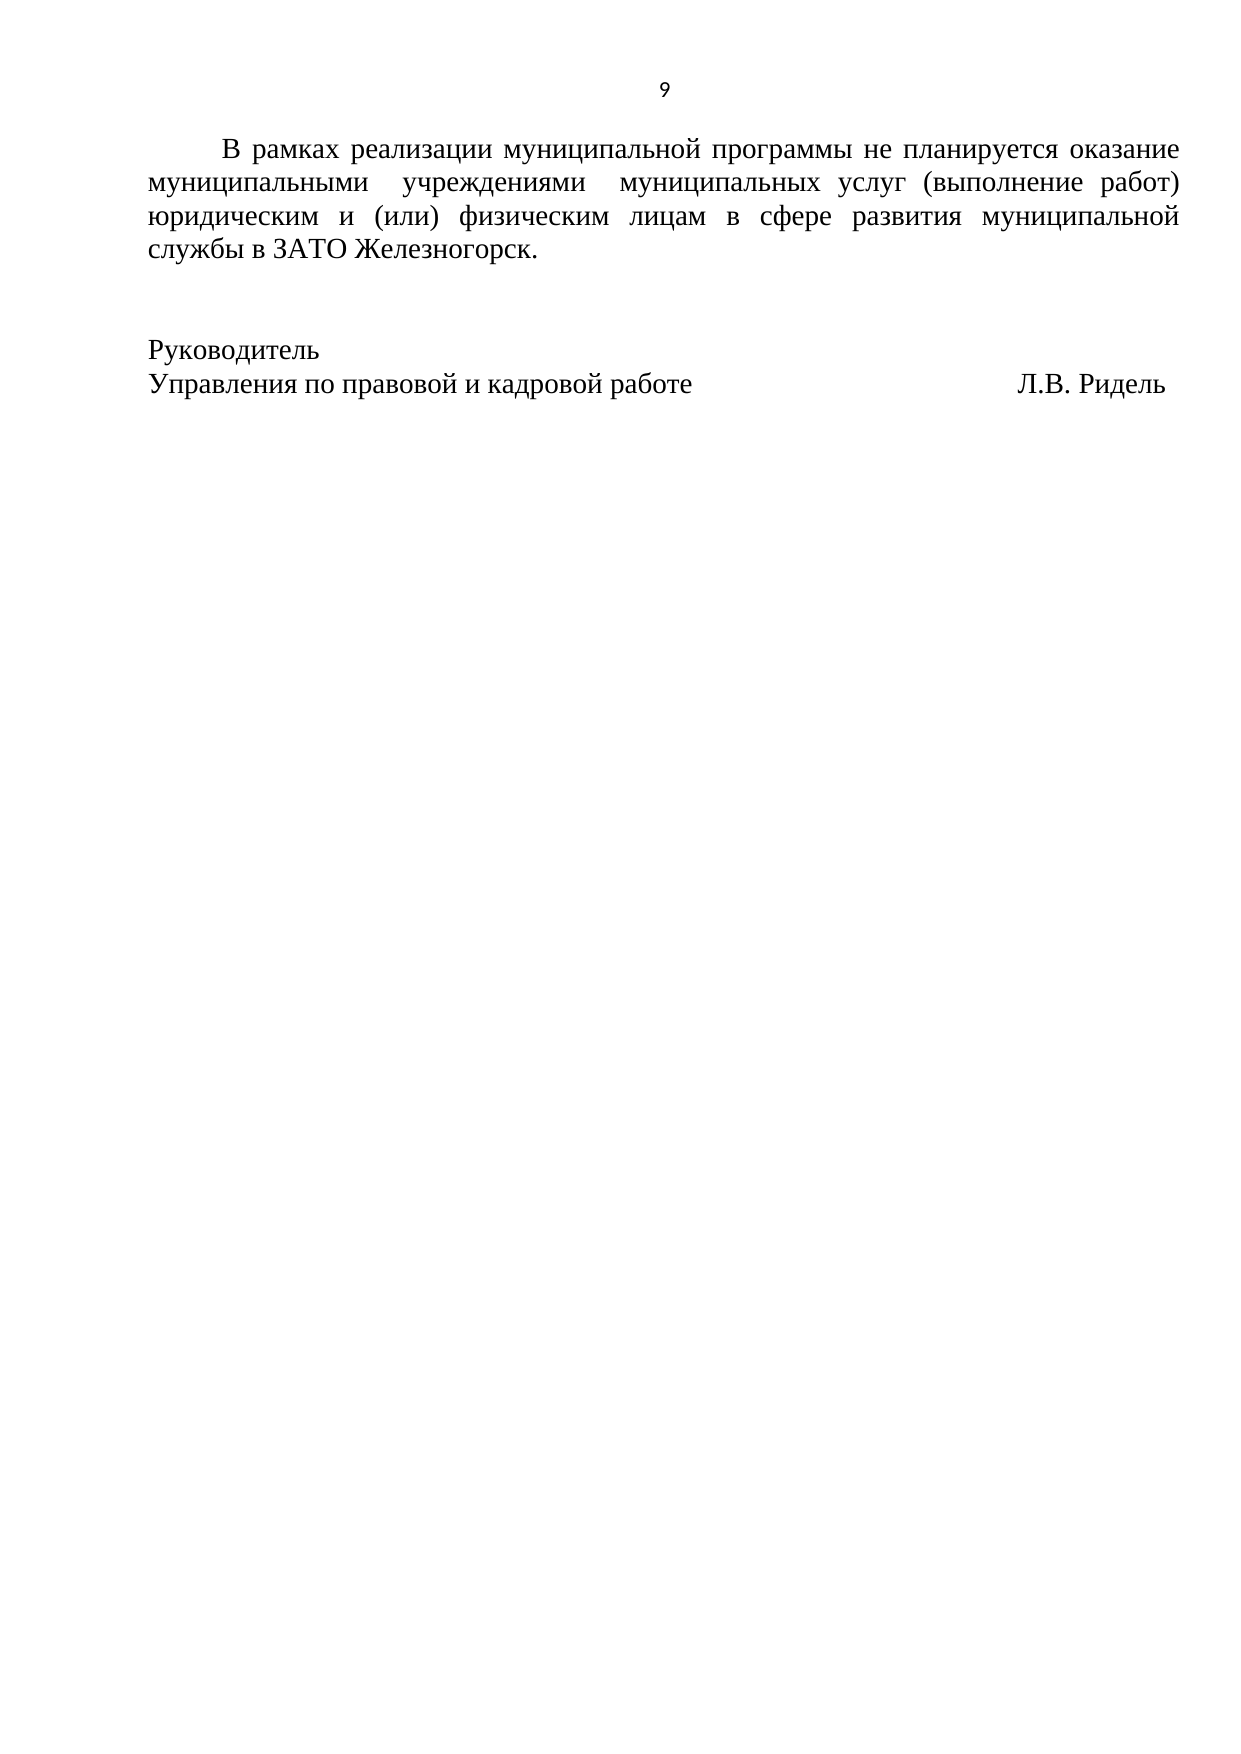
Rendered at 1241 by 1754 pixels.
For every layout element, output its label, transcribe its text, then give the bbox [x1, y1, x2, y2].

text В рамках реализации муниципальной программы не планируется оказание муниципальными учреждениями муниципальных услуг (выполнение работ) юридическим и (или) физическим лицам в сфере развития муниципальной службы в ЗАТО Железногорск. [148, 131, 1181, 265]
text Руководитель [148, 332, 1181, 366]
text Управления по правовой и кадровой работе Л.В. Ридель [148, 366, 1181, 399]
